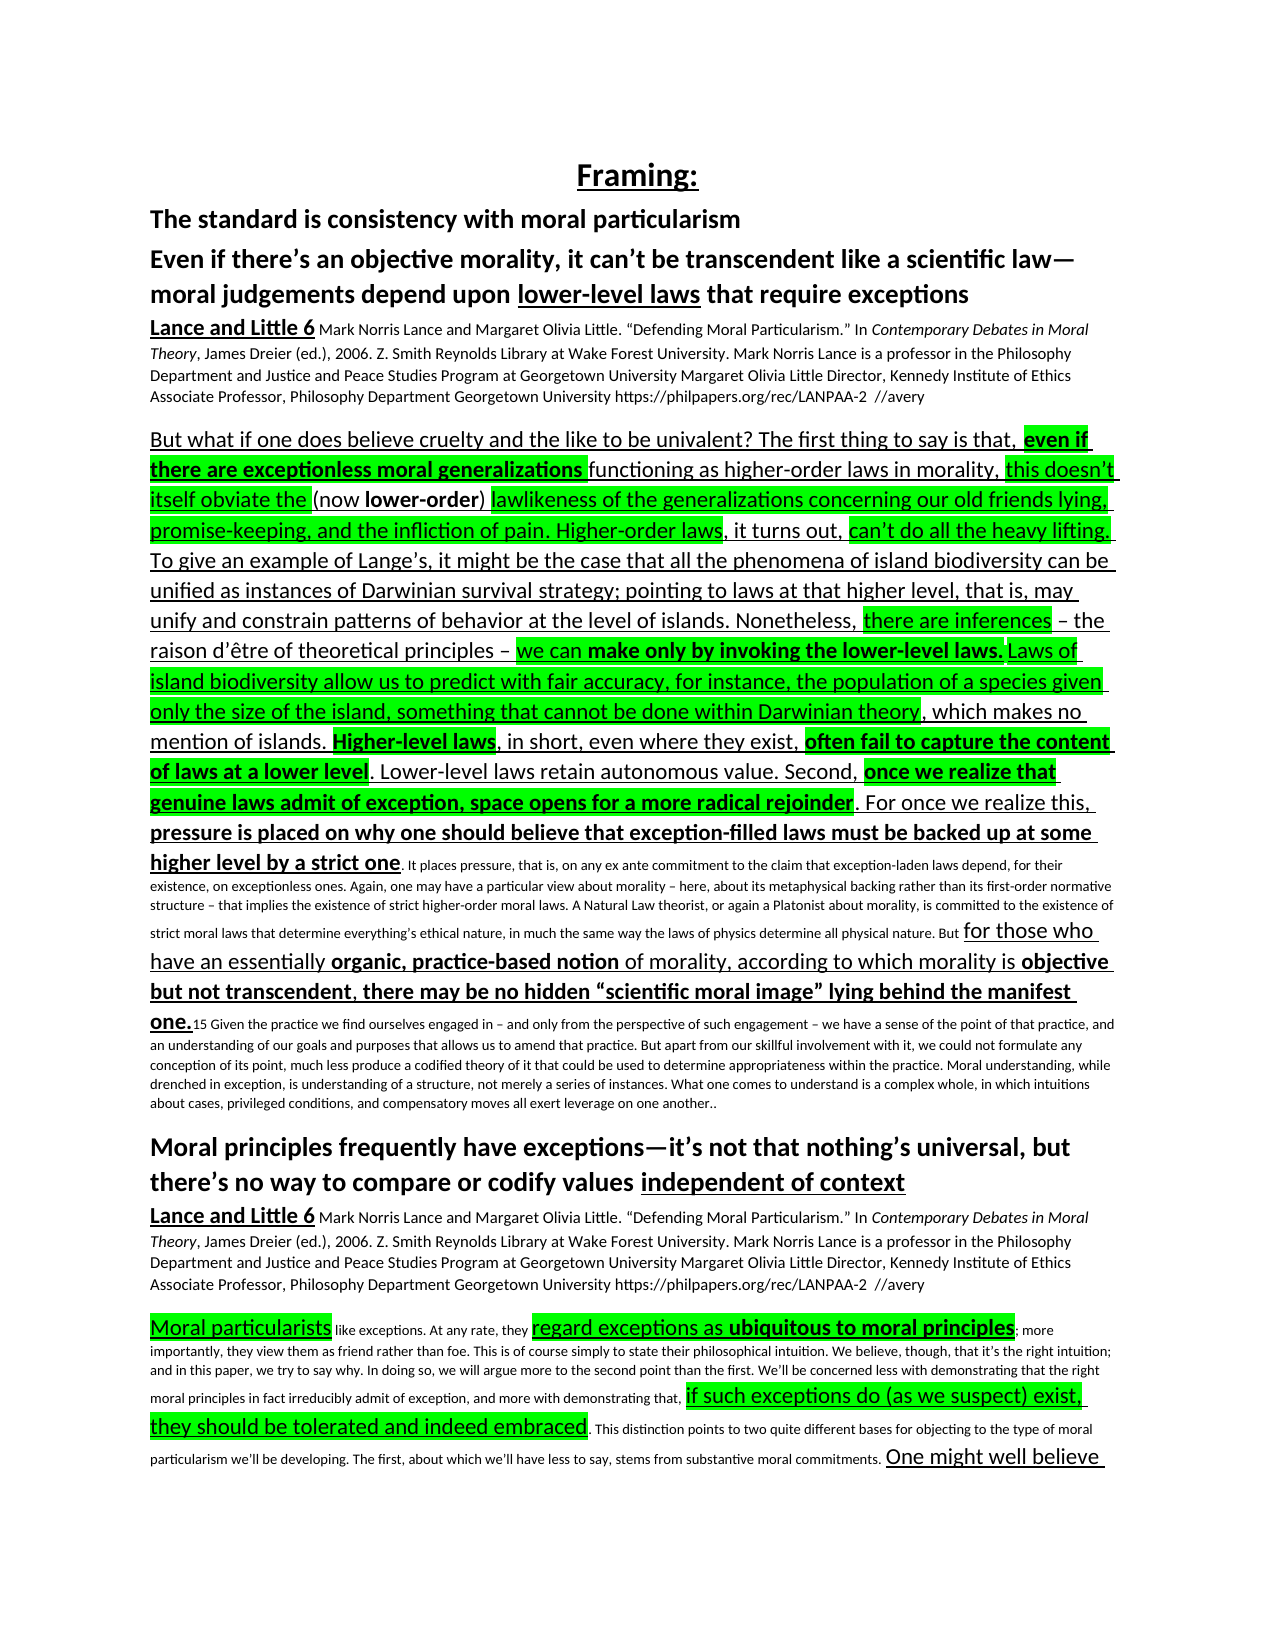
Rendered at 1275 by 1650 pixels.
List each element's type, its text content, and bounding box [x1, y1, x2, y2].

subtitle Even if there’s an objective morality, it can’t be transcendent like a scientific law—moral judgements depend upon lower-level laws that require exceptions [150, 242, 1125, 311]
subtitle Framing: [150, 154, 1125, 195]
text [150, 1313, 1125, 1470]
subtitle The standard is consistency with moral particularism [150, 202, 1125, 235]
subtitle Moral principles frequently have exceptions—it’s not that nothing’s universal, but there’s no way to compare or codify values independent of context [150, 1130, 1125, 1199]
text Lance and Little 6 Mark Norris Lance and Margaret Olivia Little. “Defending Moral Particularism.” In Contemporary Debates in Moral Theory, James Dreier (ed.), 2006. Z. Smith Reynolds Library at Wake Forest University. Mark Norris Lance is a professor in the Philosophy Department and Justice and Peace Studies Program at Georgetown University Margaret Olivia Little Director, Kennedy Institute of Ethics Associate Professor, Philosophy Department Georgetown University https://philpapers.org/rec/LANPAA-2 //avery [150, 313, 1125, 407]
text Lance and Little 6 Mark Norris Lance and Margaret Olivia Little. “Defending Moral Particularism.” In Contemporary Debates in Moral Theory, James Dreier (ed.), 2006. Z. Smith Reynolds Library at Wake Forest University. Mark Norris Lance is a professor in the Philosophy Department and Justice and Peace Studies Program at Georgetown University Margaret Olivia Little Director, Kennedy Institute of Ethics Associate Professor, Philosophy Department Georgetown University https://philpapers.org/rec/LANPAA-2 //avery [150, 1201, 1125, 1295]
text But what if one does believe cruelty and the like to be univalent? The first thing to say is that, even if there are exceptionless moral generalizations functioning as higher-order laws in morality, this doesn’t itself obviate the (now lower-order) lawlikeness of the generalizations concerning our old friends lying, promise-keeping, and the infliction of pain. Higher-order laws, it turns out, can’t do all the heavy lifting. To give an example of Lange’s, it might be the case that all the phenomena of island biodiversity can be unified as instances of Darwinian survival strategy; pointing to laws at that higher level, that is, may unify and constrain patterns of behavior at the level of islands. Nonetheless, there are inferences – the raison d’être of theoretical principles – we can make only by invoking the lower-level laws. Laws of island biodiversity allow us to predict with fair accuracy, for instance, the population of a species given only the size of the island, something that cannot be done within Darwinian theory, which makes no mention of islands. Higher-level laws, in short, even where they exist, often fail to capture the content of laws at a lower level. Lower-level laws retain autonomous value. Second, once we realize that genuine laws admit of exception, space opens for a more radical rejoinder. For once we realize this, pressure is placed on why one should believe that exception-filled laws must be backed up at some higher level by a strict one. It places pressure, that is, on any ex ante commitment to the claim that exception-laden laws depend, for their existence, on exceptionless ones. Again, one may have a particular view about morality – here, about its metaphysical backing rather than its first-order normative structure – that implies the existence of strict higher-order moral laws. A Natural Law theorist, or again a Platonist about morality, is committed to the existence of strict moral laws that determine everything’s ethical nature, in much the same way the laws of physics determine all physical nature. But for those who have an essentially organic, practice-based notion of morality, according to which morality is objective but not transcendent, there may be no hidden “scientific moral image” lying behind the manifest one.15 Given the practice we find ourselves engaged in – and only from the perspective of such engagement – we have a sense of the point of that practice, and an understanding of our goals and purposes that allows us to amend that practice. But apart from our skillful involvement with it, we could not formulate any conception of its point, much less produce a codified theory of it that could be used to determine appropriateness within the practice. Moral understanding, while drenched in exception, is understanding of a structure, not merely a series of instances. What one comes to understand is a complex whole, in which intuitions about cases, privileged conditions, and compensatory moves all exert leverage on one another.. [150, 425, 1125, 1112]
